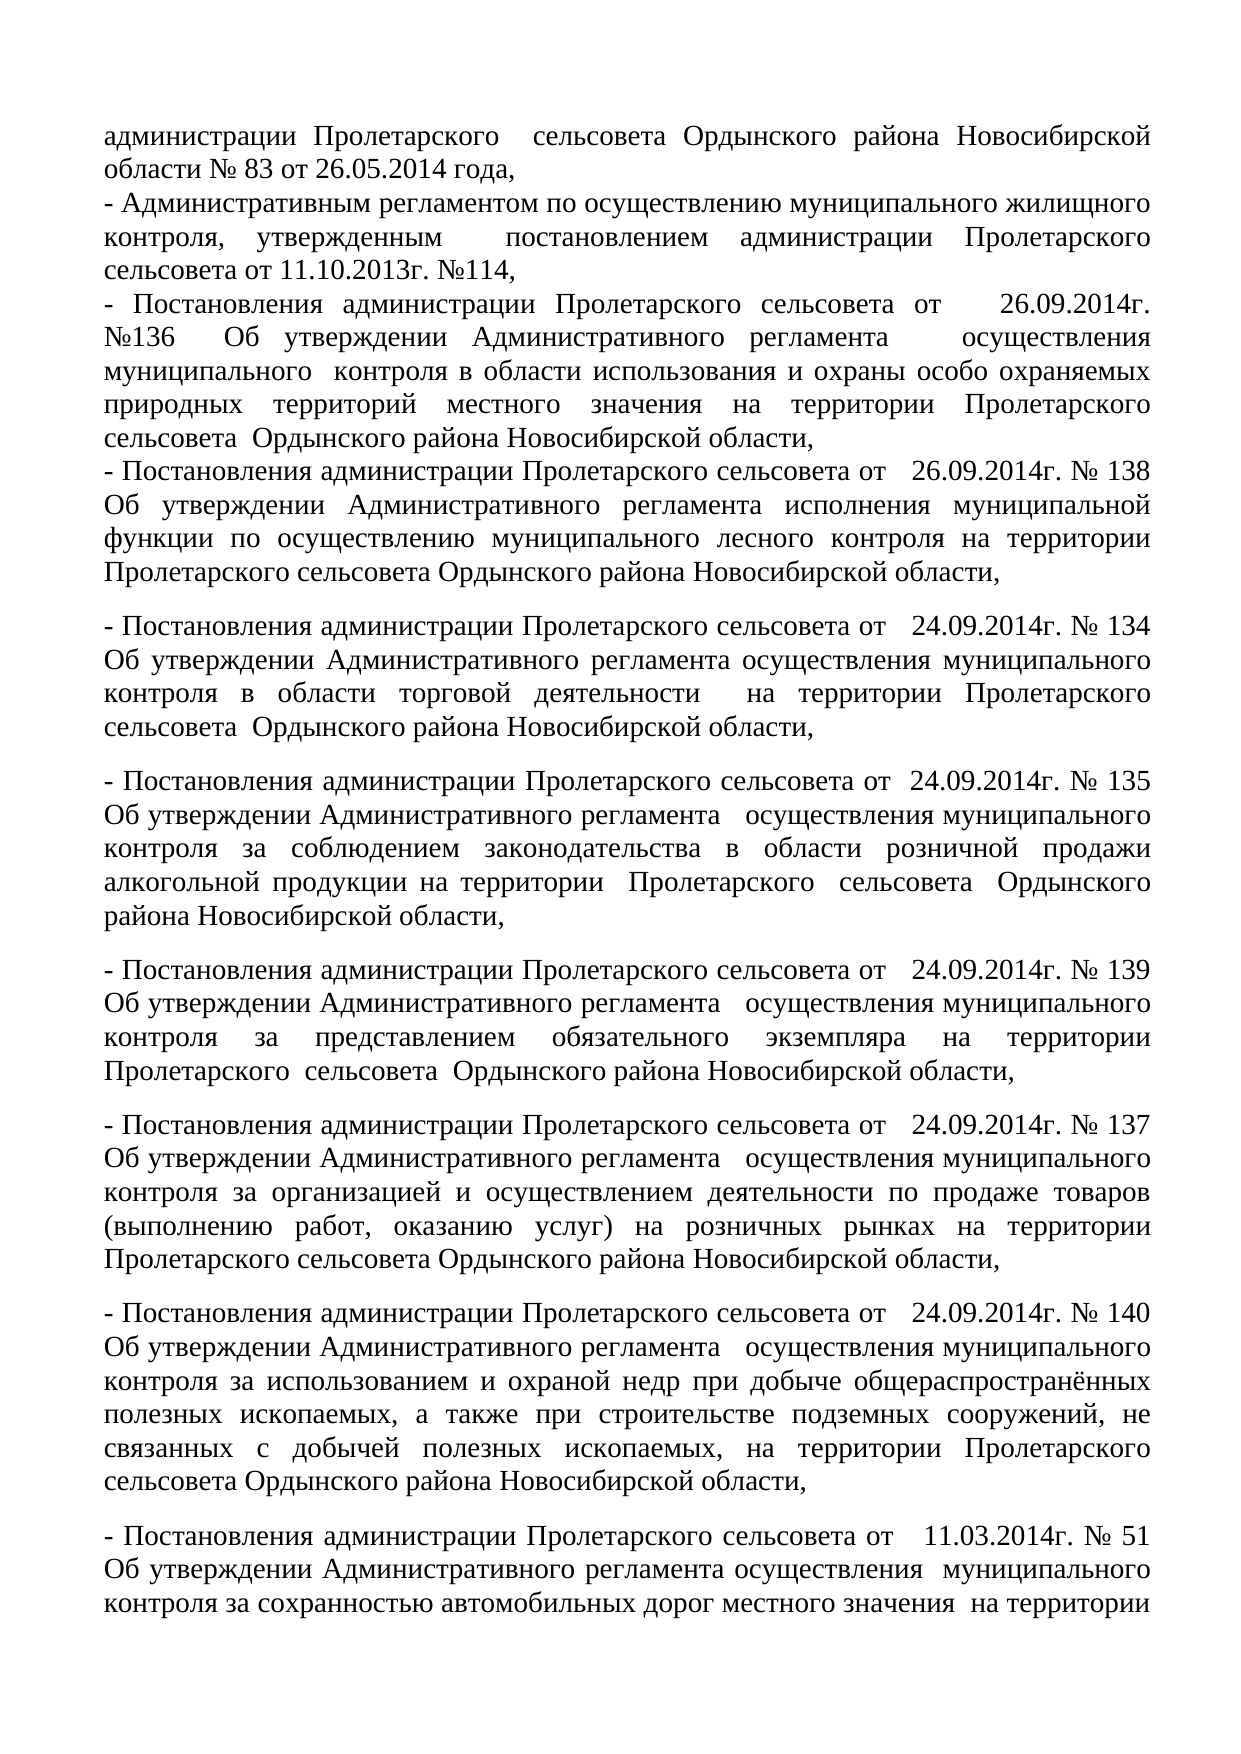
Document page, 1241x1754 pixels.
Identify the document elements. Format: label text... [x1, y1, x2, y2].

text - Постановления администрации Пролетарского сельсовета от 24.09.2014г. № 137 Об утверждении Административного регламента осуществления муниципального контроля за организацией и осуществлением деятельности по продаже товаров (выполнению работ, оказанию услуг) на розничных рынках на территории Пролетарского сельсовета Ордынского района Новосибирской области, [103, 1107, 1152, 1275]
text - Постановления администрации Пролетарского сельсовета от 24.09.2014г. № 134 Об утверждении Административного регламента осуществления муниципального контроля в области торговой деятельности на территории Пролетарского сельсовета Ордынского района Новосибирской области, [103, 608, 1152, 743]
text - Административным регламентом по осуществлению муниципального жилищного контроля, утвержденным постановлением администрации Пролетарского сельсовета от 11.10.2013г. №114, [103, 185, 1152, 286]
text - Постановления администрации Пролетарского сельсовета от 24.09.2014г. № 140 Об утверждении Административного регламента осуществления муниципального контроля за использованием и охраной недр при добыче общераспространённых полезных ископаемых, а также при строительстве подземных сооружений, не связанных с добычей полезных ископаемых, на территории Пролетарского сельсовета Ордынского района Новосибирской области, [103, 1296, 1152, 1497]
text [103, 1518, 1152, 1618]
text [103, 118, 1152, 185]
text - Постановления администрации Пролетарского сельсовета от 26.09.2014г. №136 Об утверждении Административного регламента осуществления муниципального контроля в области использования и охраны особо охраняемых природных территорий местного значения на территории Пролетарского сельсовета Ордынского района Новосибирской области, [103, 286, 1152, 453]
text - Постановления администрации Пролетарского сельсовета от 24.09.2014г. № 135 Об утверждении Административного регламента осуществления муниципального контроля за соблюдением законодательства в области розничной продажи алкогольной продукции на территории Пролетарского сельсовета Ордынского района Новосибирской области, [103, 763, 1152, 931]
text - Постановления администрации Пролетарского сельсовета от 24.09.2014г. № 139 Об утверждении Административного регламента осуществления муниципального контроля за представлением обязательного экземпляра на территории Пролетарского сельсовета Ордынского района Новосибирской области, [103, 952, 1152, 1086]
text - Постановления администрации Пролетарского сельсовета от 26.09.2014г. № 138 Об утверждении Административного регламента исполнения муниципальной функции по осуществлению муниципального лесного контроля на территории Пролетарского сельсовета Ордынского района Новосибирской области, [103, 453, 1152, 588]
